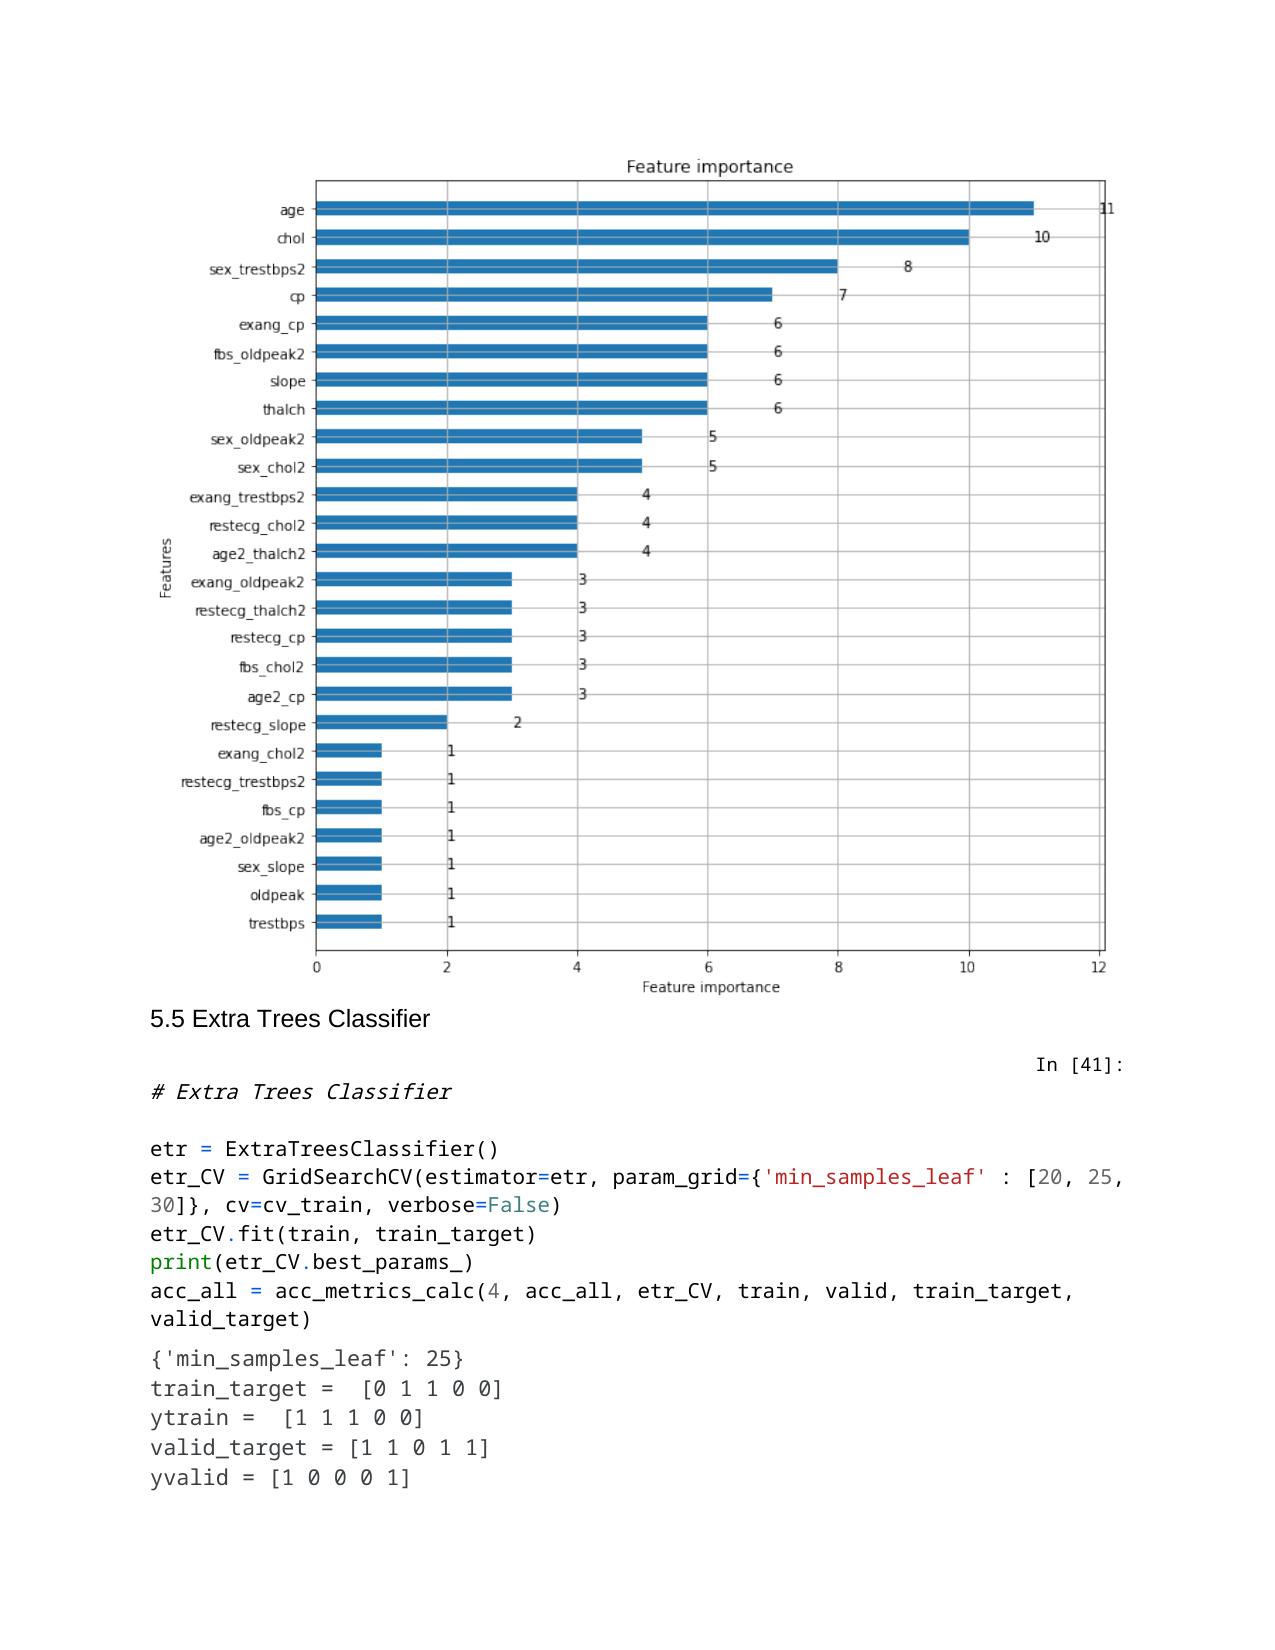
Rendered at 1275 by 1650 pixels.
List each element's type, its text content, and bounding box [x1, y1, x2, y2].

text # Extra Trees Classifier [150, 1077, 1125, 1105]
picture [150, 150, 1125, 1004]
text valid_target = [1 1 0 1 1] [150, 1432, 1125, 1462]
text print(etr_CV.best_params_) [150, 1247, 1125, 1276]
text ytrain = [1 1 1 0 0] [150, 1402, 1125, 1432]
text {'min_samples_leaf': 25} [150, 1343, 1125, 1372]
text 5.5 Extra Trees Classifier [150, 1004, 1125, 1032]
text etr = ExtraTreesClassifier() [150, 1134, 1125, 1162]
text acc_all = acc_metrics_calc(4, acc_all, etr_CV, train, valid, train_target, valid_target) [150, 1276, 1125, 1333]
text etr_CV.fit(train, train_target) [150, 1219, 1125, 1247]
text etr_CV = GridSearchCV(estimator=etr, param_grid={'min_samples_leaf' : [20, 25, 30]}, cv=cv_train, verbose=False) [150, 1162, 1125, 1219]
text In [41]: [150, 1045, 1125, 1077]
text train_target = [0 1 1 0 0] [150, 1372, 1125, 1402]
text yvalid = [1 0 0 0 1] [150, 1462, 1125, 1492]
